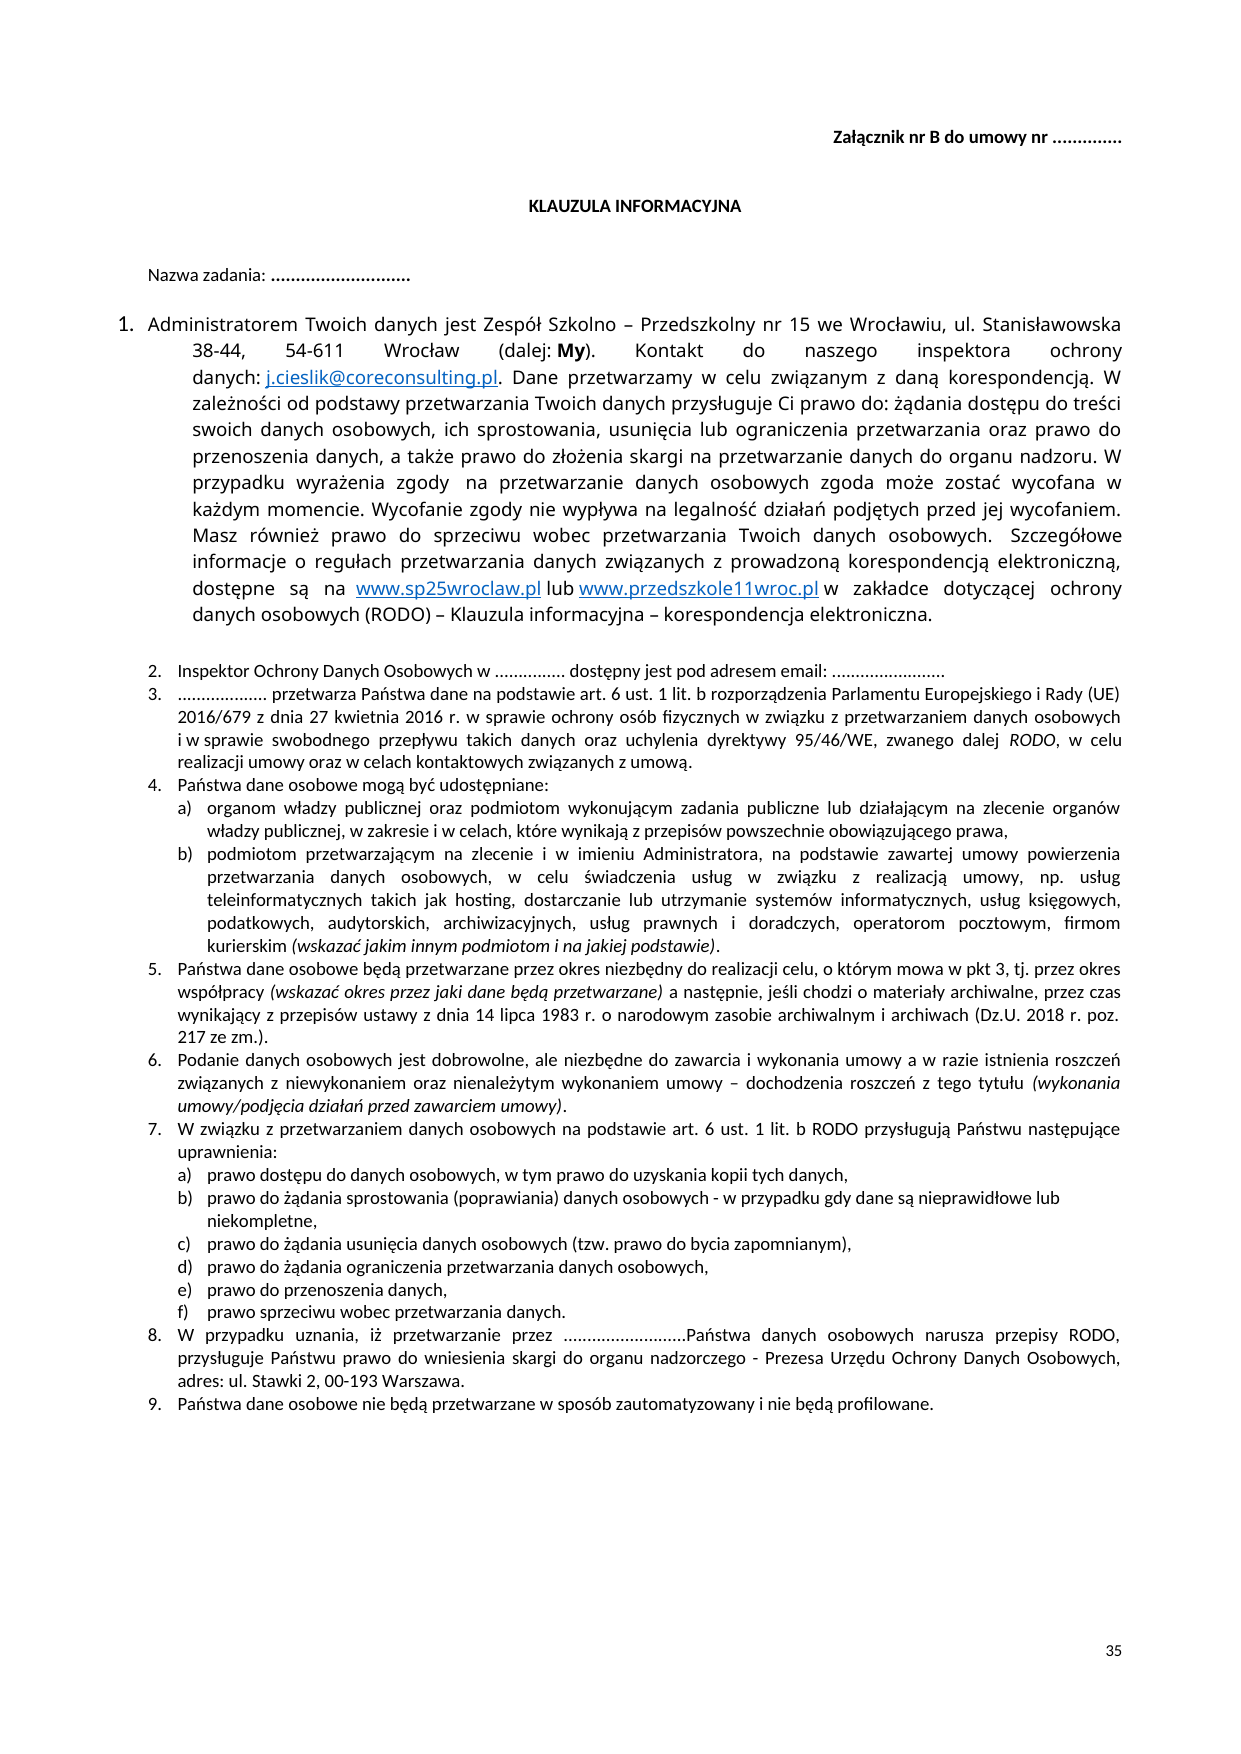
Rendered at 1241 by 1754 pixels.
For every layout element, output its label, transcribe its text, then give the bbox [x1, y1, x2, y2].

list prawo do żądania sprostowania (poprawiania) danych osobowych - w przypadku gdy dane są nieprawidłowe lub niekompletne, [177, 1186, 1122, 1232]
text Załącznik nr B do umowy nr .............. [148, 126, 1122, 148]
list Państwa dane osobowe będą przetwarzane przez okres niezbędny do realizacji celu, o którym mowa w pkt 3, tj. przez okres współpracy (wskazać okres przez jaki dane będą przetwarzane) a następnie, jeśli chodzi o materiały archiwalne, przez czas wynikający z przepisów ustawy z dnia 14 lipca 1983 r. o narodowym zasobie archiwalnym i archiwach (Dz.U. 2018 r. poz. 217 ze zm.). [148, 957, 1122, 1048]
list prawo sprzeciwu wobec przetwarzania danych. [177, 1301, 1122, 1323]
list W przypadku uznania, iż przetwarzanie przez ..........................Państwa danych osobowych narusza przepisy RODO, przysługuje Państwu prawo do wniesienia skargi do organu nadzorczego - Prezesa Urzędu Ochrony Danych Osobowych, adres: ul. Stawki 2, 00-193 Warszawa. [148, 1323, 1122, 1392]
list podmiotom przetwarzającym na zlecenie i w imieniu Administratora, na podstawie zawartej umowy powierzenia przetwarzania danych osobowych, w celu świadczenia usług w związku z realizacją umowy, np. usług teleinformatycznych takich jak hosting, dostarczanie lub utrzymanie systemów informatycznych, usług księgowych, podatkowych, audytorskich, archiwizacyjnych, usług prawnych i doradczych, operatorom pocztowym, firmom kurierskim (wskazać jakim innym podmiotom i na jakiej podstawie). [177, 842, 1122, 957]
list W związku z przetwarzaniem danych osobowych na podstawie art. 6 ust. 1 lit. b RODO przysługują Państwu następujące uprawnienia: [148, 1117, 1122, 1163]
list prawo do żądania ograniczenia przetwarzania danych osobowych, [177, 1255, 1122, 1278]
list prawo dostępu do danych osobowych, w tym prawo do uzyskania kopii tych danych, [177, 1163, 1122, 1186]
list Państwa dane osobowe mogą być udostępniane: [148, 773, 1122, 796]
list Administratorem Twoich danych jest Zespół Szkolno – Przedszkolny nr 15 we Wrocławiu, ul. Stanisławowska 38-44, 54-611 Wrocław (dalej: My). Kontakt do naszego inspektora ochrony danych: j.cieslik@coreconsulting.pl. Dane przetwarzamy w celu związanym z daną korespondencją. W zależności od podstawy przetwarzania Twoich danych przysługuje Ci prawo do: żądania dostępu do treści swoich danych osobowych, ich sprostowania, usunięcia lub ograniczenia przetwarzania oraz prawo do przenoszenia danych, a także prawo do złożenia skargi na przetwarzanie danych do organu nadzoru. W przypadku wyrażenia zgody na przetwarzanie danych osobowych zgoda może zostać wycofana w każdym momencie. Wycofanie zgody nie wypływa na legalność działań podjętych przed jej wycofaniem. Masz również prawo do sprzeciwu wobec przetwarzania Twoich danych osobowych. Szczegółowe informacje o regułach przetwarzania danych związanych z prowadzoną korespondencją elektroniczną, dostępne są na www.sp25wroclaw.pl lub www.przedszkole11wroc.pl w zakładce dotyczącej ochrony danych osobowych (RODO) – Klauzula informacyjna – korespondencja elektroniczna. [117, 309, 1122, 627]
list organom władzy publicznej oraz podmiotom wykonującym zadania publiczne lub działającym na zlecenie organów władzy publicznej, w zakresie i w celach, które wynikają z przepisów powszechnie obowiązującego prawa, [177, 796, 1122, 842]
text KLAUZULA INFORMACYJNA [148, 194, 1122, 217]
list Podanie danych osobowych jest dobrowolne, ale niezbędne do zawarcia i wykonania umowy a w razie istnienia roszczeń związanych z niewykonaniem oraz nienależytym wykonaniem umowy – dochodzenia roszczeń z tego tytułu (wykonania umowy/podjęcia działań przed zawarciem umowy). [148, 1048, 1122, 1117]
list ................... przetwarza Państwa dane na podstawie art. 6 ust. 1 lit. b rozporządzenia Parlamentu Europejskiego i Rady (UE) 2016/679 z dnia 27 kwietnia 2016 r. w sprawie ochrony osób fizycznych w związku z przetwarzaniem danych osobowych i w sprawie swobodnego przepływu takich danych oraz uchylenia dyrektywy 95/46/WE, zwanego dalej RODO, w celu realizacji umowy oraz w celach kontaktowych związanych z umową. [148, 682, 1122, 773]
list prawo do przenoszenia danych, [177, 1278, 1122, 1301]
list prawo do żądania usunięcia danych osobowych (tzw. prawo do bycia zapomnianym), [177, 1232, 1122, 1255]
list Inspektor Ochrony Danych Osobowych w ............... dostępny jest pod adresem email: ........................ [148, 659, 1122, 682]
text Nazwa zadania: ............................ [148, 263, 1122, 286]
list Państwa dane osobowe nie będą przetwarzane w sposób zautomatyzowany i nie będą profilowane. [148, 1392, 1122, 1415]
